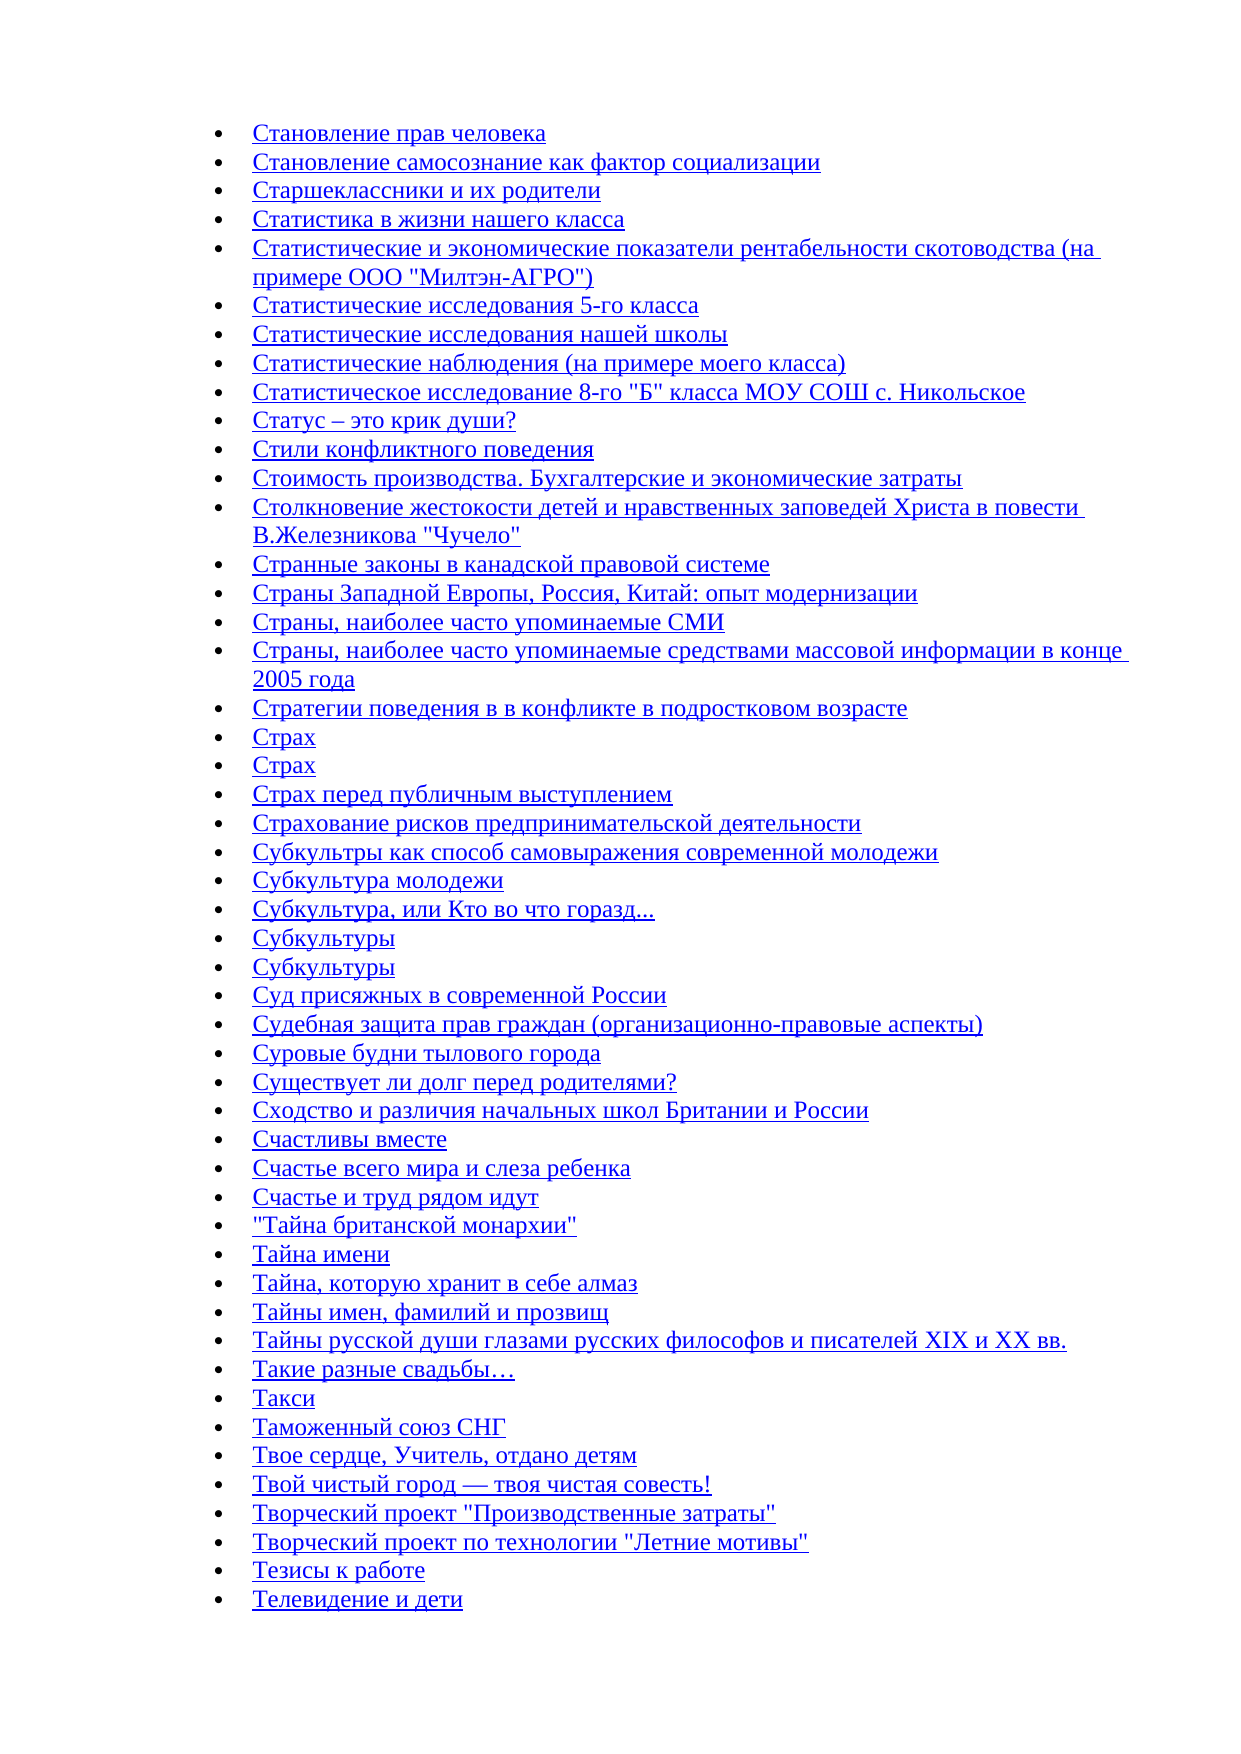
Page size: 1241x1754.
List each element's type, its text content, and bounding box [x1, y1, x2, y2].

list Тайна имени [215, 1239, 1152, 1268]
list Старшеклассники и их родители [215, 176, 1152, 204]
list Тайны имен, фамилий и прозвищ [215, 1297, 1152, 1326]
list Становление самосознание как фактор социализации [215, 147, 1152, 176]
list Сходство и различия начальных школ Британии и России [215, 1096, 1152, 1124]
list Субкультуры [215, 923, 1152, 952]
list Стоимость производства. Бухгалтерские и экономические затраты [215, 463, 1152, 492]
list Страх [215, 722, 1152, 751]
list Судебная защита прав граждан (организационно-правовые аспекты) [215, 1009, 1152, 1038]
list Субкультуры [215, 952, 1152, 981]
list Статистика в жизни нашего класса [215, 204, 1152, 233]
list Тайны русской души глазами русских философов и писателей XIX и XX вв. [215, 1326, 1152, 1354]
list Тезисы к работе [215, 1556, 1152, 1584]
list Страх перед публичным выступлением [215, 779, 1152, 808]
list Статистическое исследование 8-го "Б" класса МОУ СОШ с. Никольское [215, 377, 1152, 406]
list Стили конфликтного поведения [215, 434, 1152, 463]
list Страны, наиболее часто упоминаемые СМИ [215, 607, 1152, 636]
list Суд присяжных в современной России [215, 981, 1152, 1009]
list Субкультры как способ самовыражения современной молодежи [215, 837, 1152, 866]
list Странные законы в канадской правовой системе [215, 549, 1152, 578]
list Такси [215, 1383, 1152, 1412]
list Твой чистый город — твоя чистая совесть! [215, 1469, 1152, 1498]
list Статистические исследования нашей школы [215, 319, 1152, 348]
list Статистические и экономические показатели рентабельности скотоводства (на примере ООО "Милтэн-АГРО") [215, 233, 1152, 291]
list Страхование рисков предпринимательской деятельности [215, 808, 1152, 837]
list Статистические наблюдения (на примере моего класса) [215, 348, 1152, 377]
list Счастливы вместе [215, 1124, 1152, 1153]
list Становление прав человека [215, 118, 1152, 147]
list Страны Западной Европы, Россия, Китай: опыт модернизации [215, 578, 1152, 607]
list Творческий проект по технологии "Летние мотивы" [215, 1527, 1152, 1556]
list Телевидение и дети [215, 1584, 1152, 1613]
list "Тайна британской монархии" [215, 1211, 1152, 1239]
list Стратегии поведения в в конфликте в подростковом возрасте [215, 693, 1152, 722]
list Счастье всего мира и слеза ребенка [215, 1153, 1152, 1182]
list Суровые будни тылового города [215, 1038, 1152, 1067]
list Страх [215, 751, 1152, 779]
list Субкультура молодежи [215, 866, 1152, 894]
list Творческий проект "Производственные затраты" [215, 1498, 1152, 1527]
list Статистические исследования 5-го класса [215, 291, 1152, 319]
list Тайна, которую хранит в себе алмаз [215, 1268, 1152, 1297]
list Счастье и труд рядом идут [215, 1182, 1152, 1211]
list Твое сердце, Учитель, отдано детям [215, 1441, 1152, 1469]
list Таможенный союз СНГ [215, 1412, 1152, 1441]
list Статус – это крик души? [215, 406, 1152, 434]
list Такие разные свадьбы… [215, 1354, 1152, 1383]
list Существует ли долг перед родителями? [215, 1067, 1152, 1096]
list Столкновение жестокости детей и нравственных заповедей Христа в повести В.Железникова "Чучело" [215, 492, 1152, 549]
list Страны, наиболее часто упоминаемые средствами массовой информации в конце 2005 года [215, 636, 1152, 693]
list Субкультура, или Кто во что горазд... [215, 894, 1152, 923]
